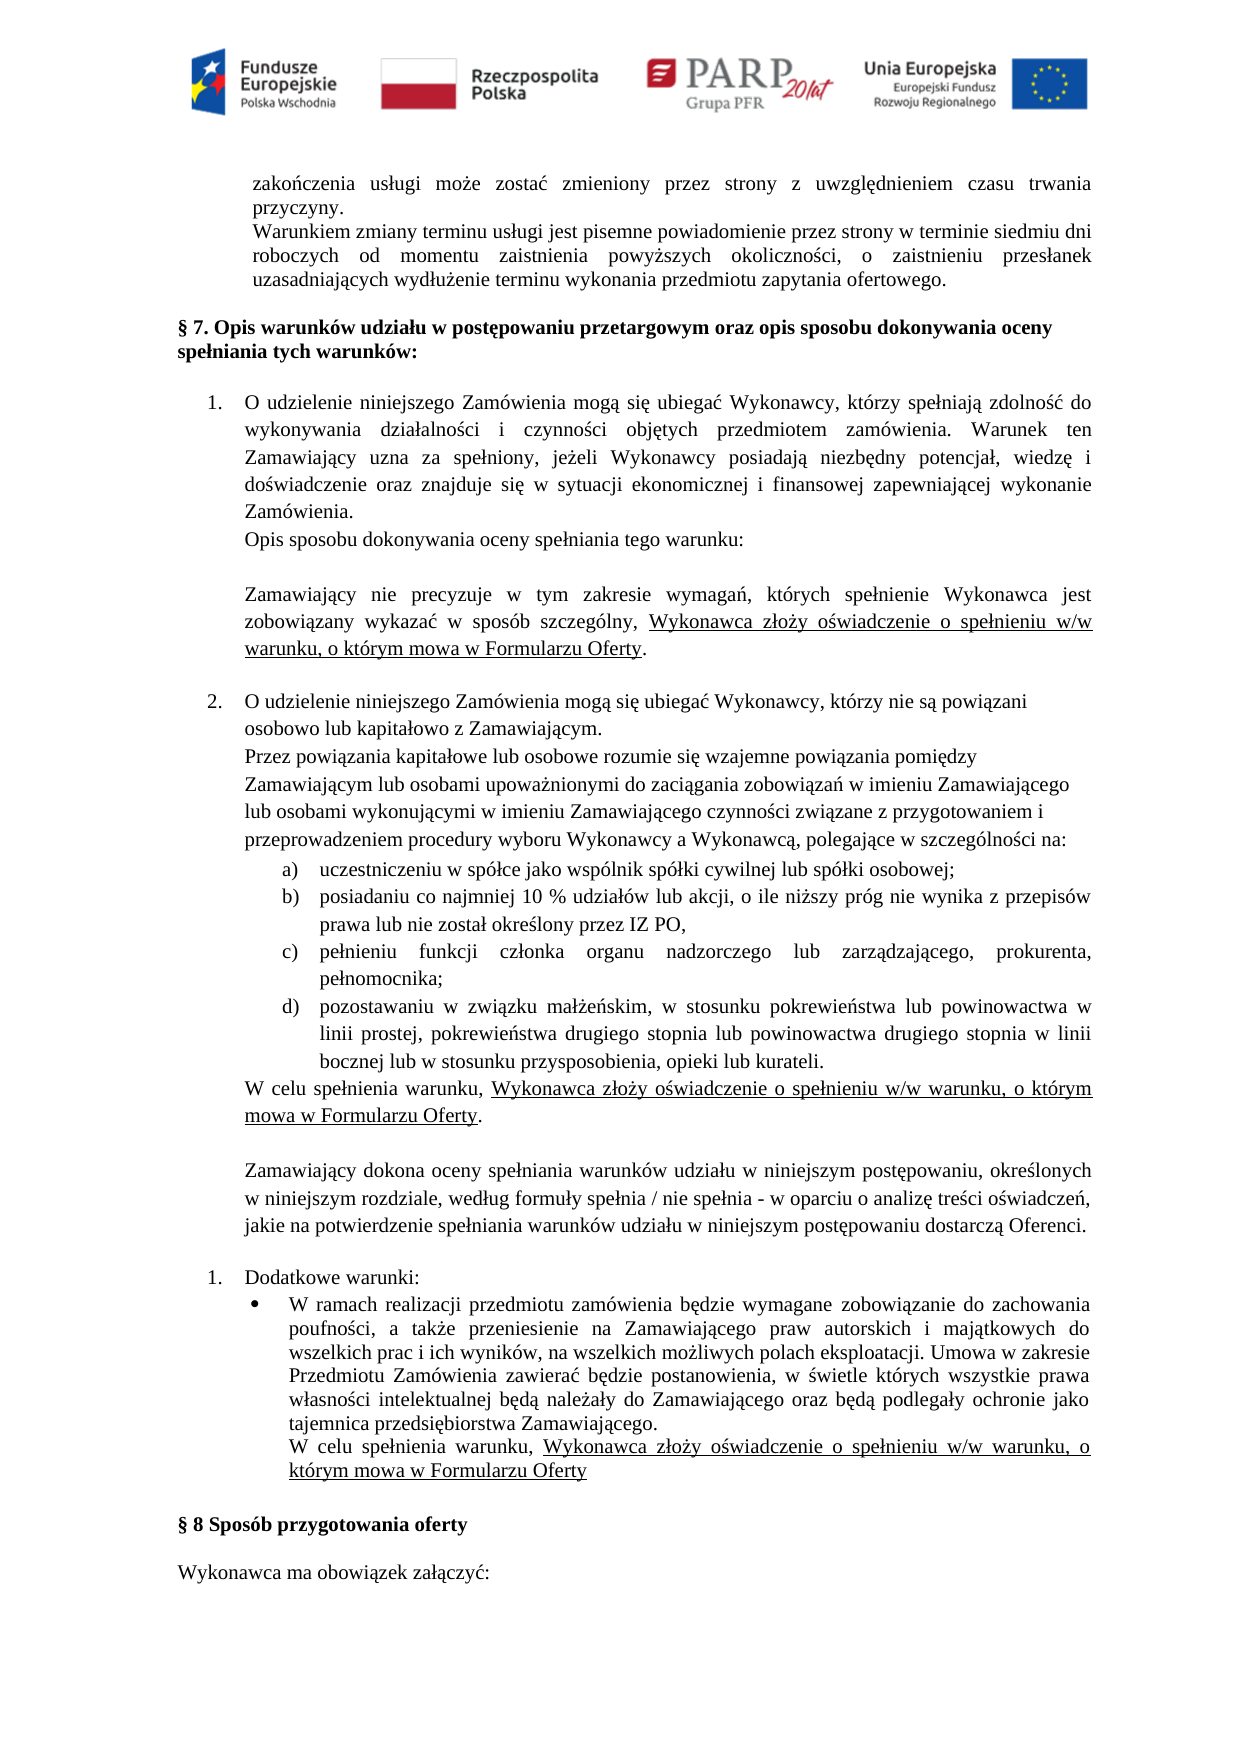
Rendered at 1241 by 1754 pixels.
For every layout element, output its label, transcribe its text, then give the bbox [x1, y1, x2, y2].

text W celu spełnienia warunku, Wykonawca złoży oświadczenie o spełnieniu w/w warunku, o którym mowa w Formularzu Oferty. [244, 1073, 1092, 1128]
text Wykonawca ma obowiązek załączyć: [177, 1557, 1092, 1585]
list O udzielenie niniejszego Zamówienia mogą się ubiegać Wykonawcy, którzy nie są powiązani osobowo lub kapitałowo z Zamawiającym. [207, 689, 1092, 740]
text Warunkiem zmiany terminu usługi jest pisemne powiadomienie przez strony w terminie siedmiu dni roboczych od momentu zaistnienia powyższych okoliczności, o zaistnieniu przesłanek uzasadniających wydłużenie terminu wykonania przedmiotu zapytania ofertowego. [252, 219, 1092, 291]
list pełnieniu funkcji członka organu nadzorczego lub zarządzającego, prokurenta, pełnomocnika; [282, 937, 1092, 991]
text § 8 Sposób przygotowania oferty [177, 1509, 1092, 1537]
text Zamawiający nie precyzuje w tym zakresie wymagań, których spełnienie Wykonawca jest zobowiązany wykazać w sposób szczególny, Wykonawca złoży oświadczenie o spełnieniu w/w warunku, o którym mowa w Formularzu Oferty. [244, 579, 1092, 661]
text § 7. Opis warunków udziału w postępowaniu przetargowym oraz opis sposobu dokonywania oceny spełniania tych warunków: [177, 315, 1092, 363]
list W ramach realizacji przedmiotu zamówienia będzie wymagane zobowiązanie do zachowania poufności, a także przeniesienie na Zamawiającego praw autorskich i majątkowych do wszelkich prac i ich wyników, na wszelkich możliwych polach eksploatacji. Umowa w zakresie Przedmiotu Zamówienia zawierać będzie postanowienia, w świetle których wszystkie prawa własności intelektualnej będą należały do Zamawiającego oraz będą podlegały ochronie jako tajemnica przedsiębiorstwa Zamawiającego. [251, 1293, 1090, 1435]
list W celu spełnienia warunku, Wykonawca złoży oświadczenie o spełnieniu w/w warunku, o którym mowa w Formularzu Oferty [288, 1435, 1090, 1482]
list Przez powiązania kapitałowe lub osobowe rozumie się wzajemne powiązania pomiędzy Zamawiającym lub osobami upoważnionymi do zaciągania zobowiązań w imieniu Zamawiającego lub osobami wykonującymi w imieniu Zamawiającego czynności związane z przygotowaniem i przeprowadzeniem procedury wyboru Wykonawcy a Wykonawcą, polegające w szczególności na: [244, 744, 1092, 851]
list posiadaniu co najmniej 10 % udziałów lub akcji, o ile niższy próg nie wynika z przepisów prawa lub nie został określony przez IZ PO, [282, 882, 1092, 937]
text Zamawiający dokona oceny spełniania warunków udziału w niniejszym postępowaniu, określonych w niniejszym rozdziale, według formuły spełnia / nie spełnia - w oparciu o analizę treści oświadczeń, jakie na potwierdzenie spełniania warunków udziału w niniejszym postępowaniu dostarczą Oferenci. [244, 1156, 1092, 1238]
list Dodatkowe warunki: [207, 1265, 1092, 1289]
list uczestniczeniu w spółce jako wspólnik spółki cywilnej lub spółki osobowej; [282, 854, 1092, 882]
picture [177, 28, 1116, 137]
list O udzielenie niniejszego Zamówienia mogą się ubiegać Wykonawcy, którzy spełniają zdolność do wykonywania działalności i czynności objętych przedmiotem zamówienia. Warunek ten Zamawiający uzna za spełniony, jeżeli Wykonawcy posiadają niezbędny potencjał, wiedzę i doświadczenie oraz znajduje się w sytuacji ekonomicznej i finansowej zapewniającej wykonanie Zamówienia. [207, 387, 1092, 524]
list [215, 171, 1092, 219]
list pozostawaniu w związku małżeńskim, w stosunku pokrewieństwa lub powinowactwa w linii prostej, pokrewieństwa drugiego stopnia lub powinowactwa drugiego stopnia w linii bocznej lub w stosunku przysposobienia, opieki lub kurateli. [282, 991, 1092, 1073]
text Opis sposobu dokonywania oceny spełniania tego warunku: [244, 524, 1092, 552]
